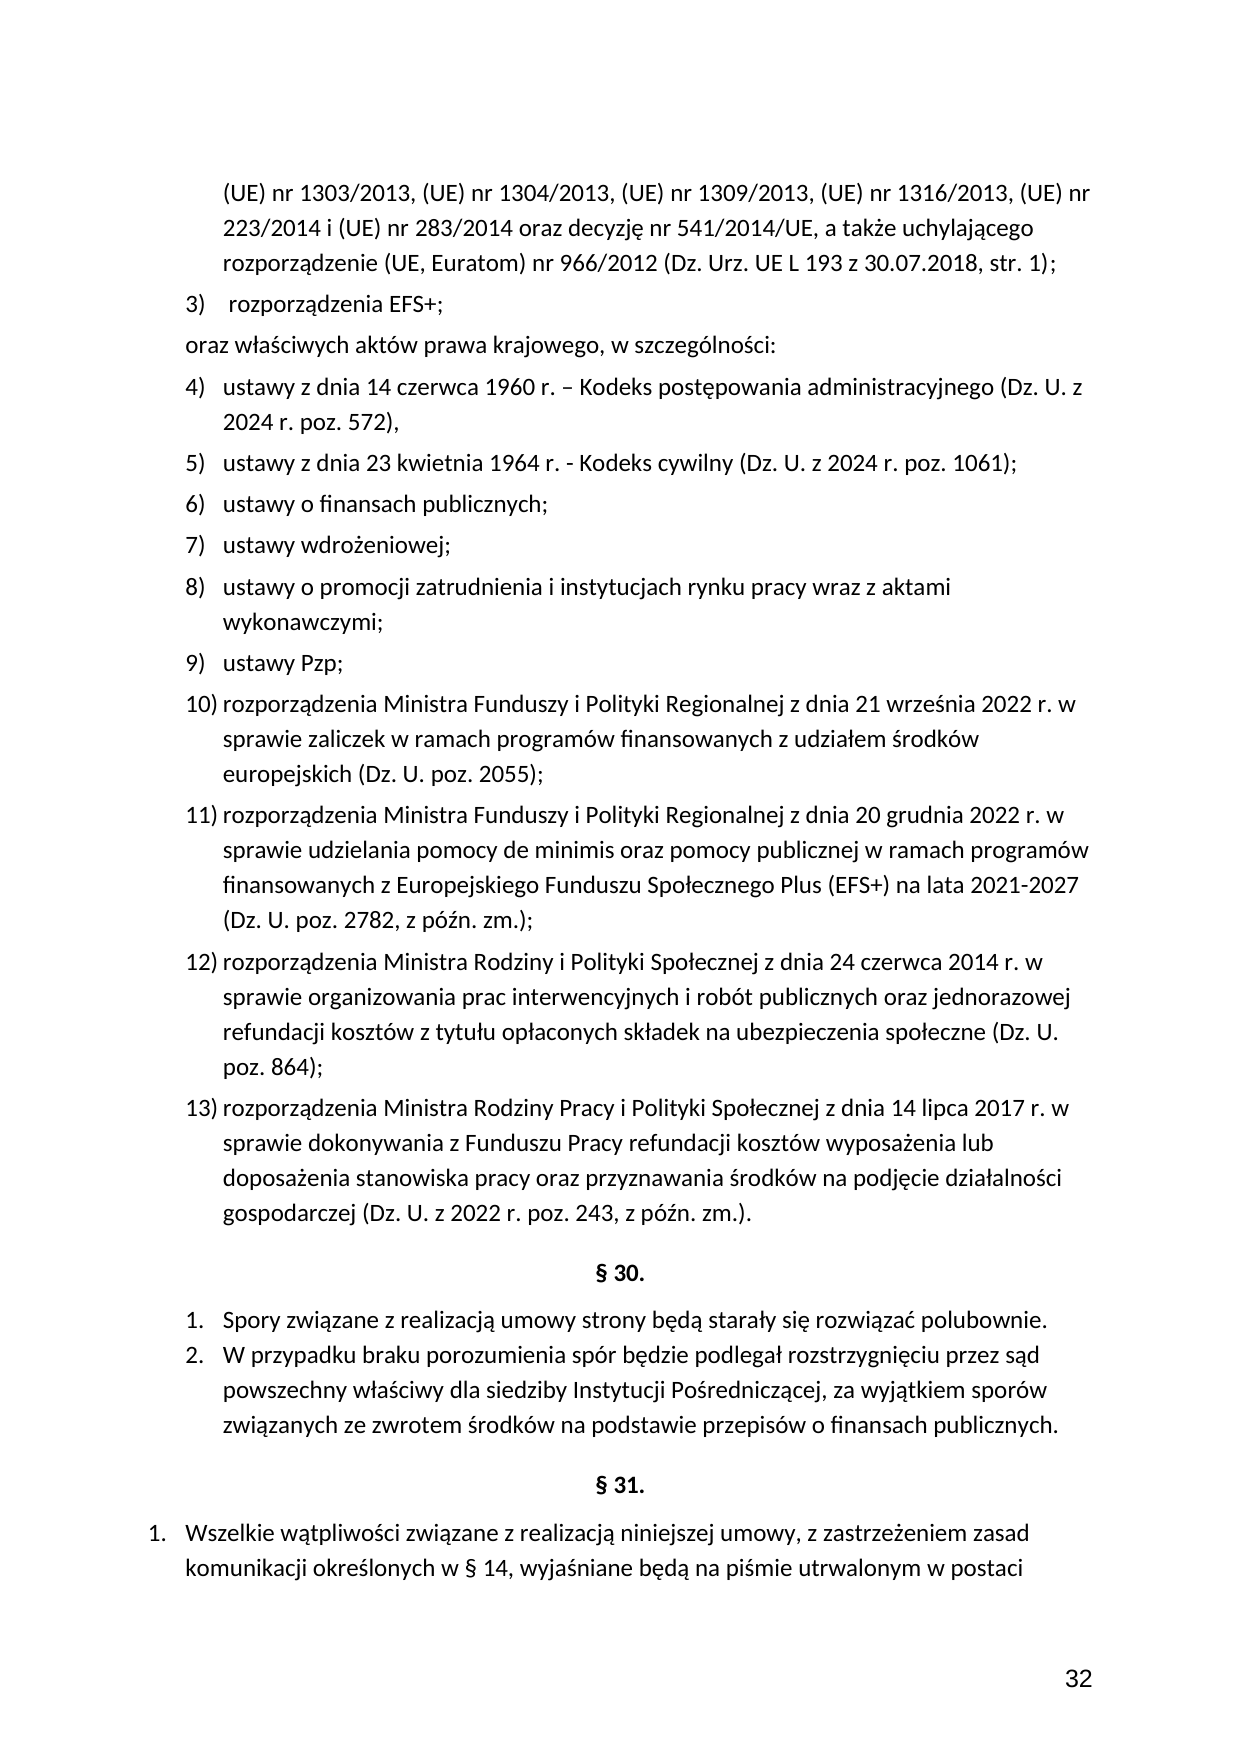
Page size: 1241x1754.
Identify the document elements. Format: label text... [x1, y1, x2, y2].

subtitle § 30. [148, 1257, 1092, 1288]
text oraz właściwych aktów prawa krajowego, w szczególności: [185, 330, 1092, 360]
list ustawy o finansach publicznych; [185, 488, 1092, 519]
list rozporządzenia Ministra Rodziny i Polityki Społecznej z dnia 24 czerwca 2014 r. w sprawie organizowania prac interwencyjnych i robót publicznych oraz jednorazowej refundacji kosztów z tytułu opłaconych składek na ubezpieczenia społeczne (Dz. U. poz. 864); [185, 946, 1092, 1081]
subtitle § 31. [148, 1470, 1092, 1500]
list W przypadku braku porozumienia spór będzie podlegał rozstrzygnięciu przez sąd powszechny właściwy dla siedziby Instytucji Pośredniczącej, za wyjątkiem sporów związanych ze zwrotem środków na podstawie przepisów o finansach publicznych. [185, 1340, 1092, 1440]
list Spory związane z realizacją umowy strony będą starały się rozwiązać polubownie. [185, 1305, 1092, 1335]
list ustawy z dnia 23 kwietnia 1964 r. - Kodeks cywilny (Dz. U. z 2024 r. poz. 1061); [185, 447, 1092, 478]
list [185, 177, 1092, 278]
list ustawy wdrożeniowej; [185, 530, 1092, 560]
list rozporządzenia EFS+; [185, 288, 1092, 319]
list rozporządzenia Ministra Funduszy i Polityki Regionalnej z dnia 21 września 2022 r. w sprawie zaliczek w ramach programów finansowanych z udziałem środków europejskich (Dz. U. poz. 2055); [185, 688, 1092, 789]
list ustawy Pzp; [185, 647, 1092, 678]
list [148, 1517, 1092, 1583]
list ustawy o promocji zatrudnienia i instytucjach rynku pracy wraz z aktami wykonawczymi; [185, 571, 1092, 636]
list ustawy z dnia 14 czerwca 1960 r. – Kodeks postępowania administracyjnego (Dz. U. z 2024 r. poz. 572), [185, 371, 1092, 436]
list rozporządzenia Ministra Rodziny Pracy i Polityki Społecznej z dnia 14 lipca 2017 r. w sprawie dokonywania z Funduszu Pracy refundacji kosztów wyposażenia lub doposażenia stanowiska pracy oraz przyznawania środków na podjęcie działalności gospodarczej (Dz. U. z 2022 r. poz. 243, z późn. zm.). [185, 1092, 1092, 1228]
list rozporządzenia Ministra Funduszy i Polityki Regionalnej z dnia 20 grudnia 2022 r. w sprawie udzielania pomocy de minimis oraz pomocy publicznej w ramach programów finansowanych z Europejskiego Funduszu Społecznego Plus (EFS+) na lata 2021-2027 (Dz. U. poz. 2782, z późn. zm.); [185, 800, 1092, 935]
